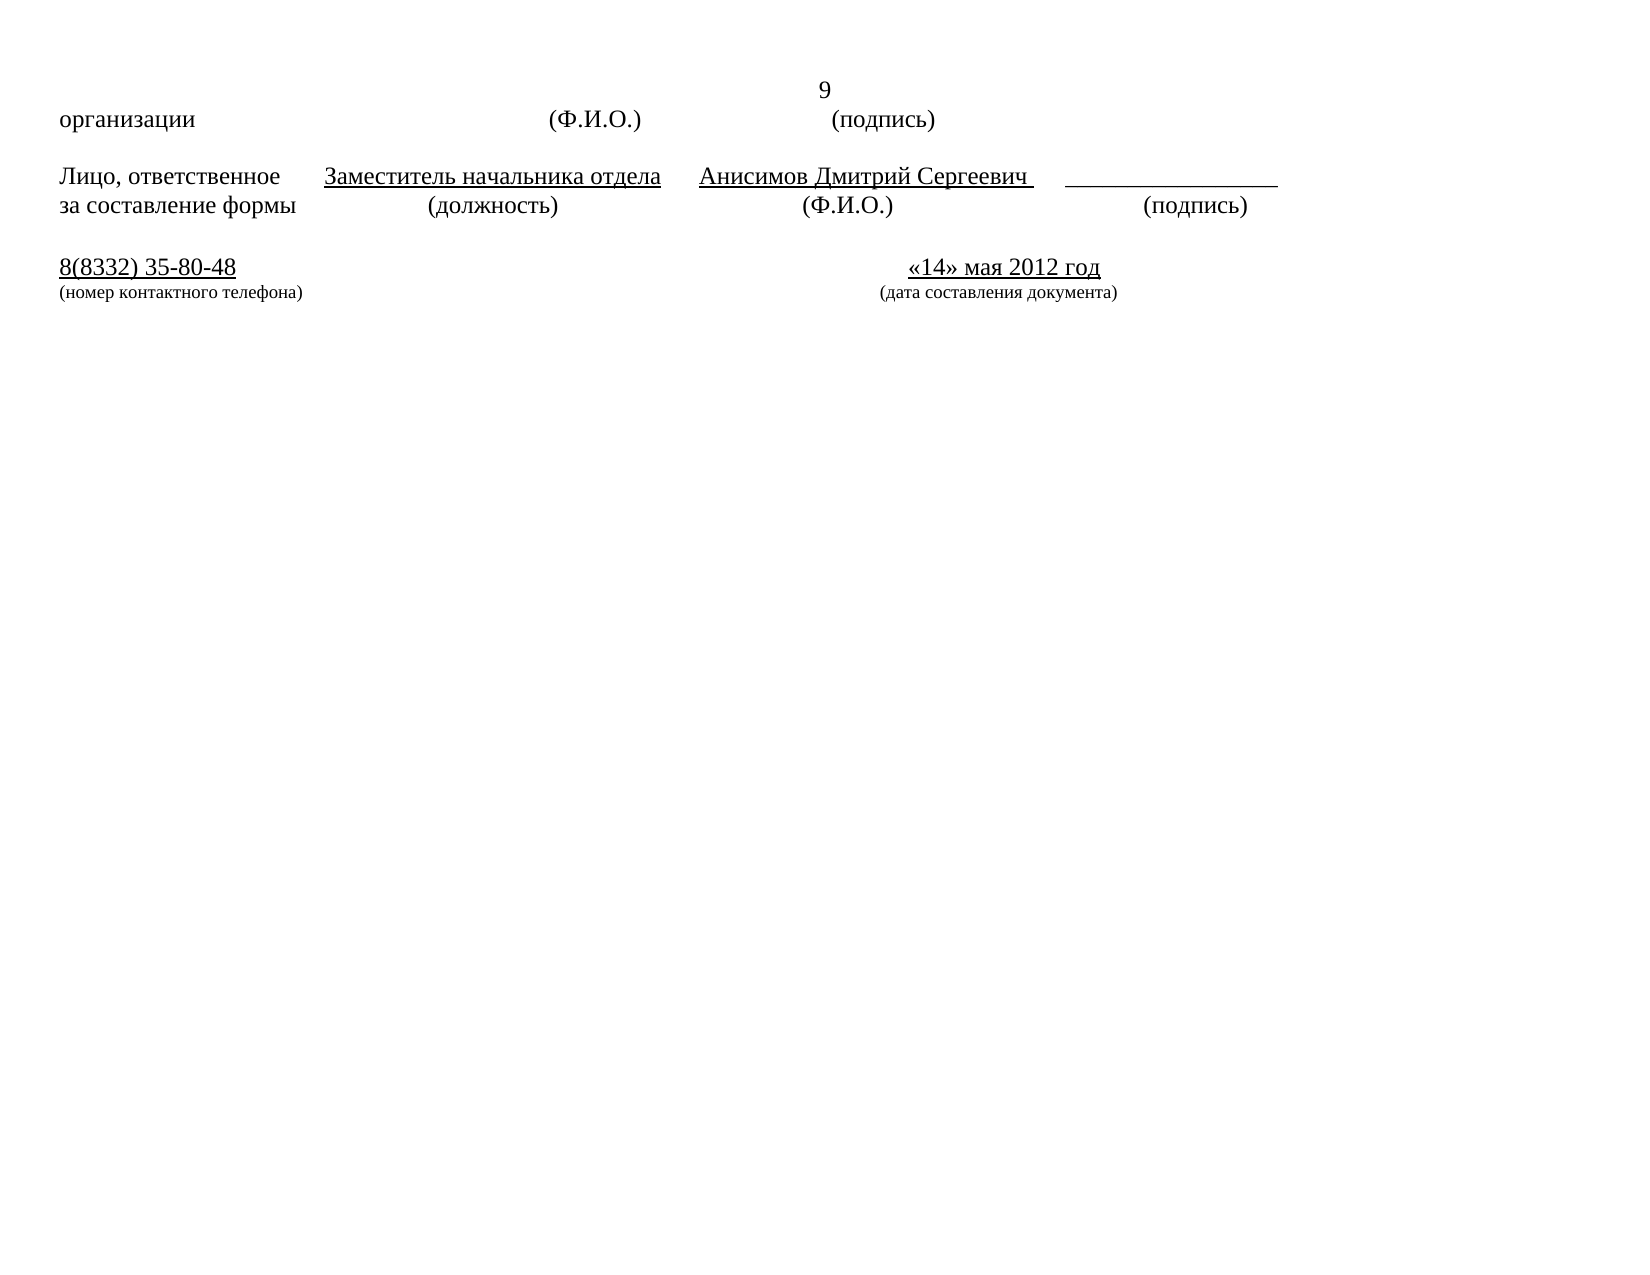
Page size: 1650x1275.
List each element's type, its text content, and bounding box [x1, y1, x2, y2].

text (номер контактного телефона) (дата составления документа) [59, 281, 1591, 303]
text за составление формы (должность) (Ф.И.О.) (подпись) [59, 190, 1591, 219]
text Лицо, ответственное Заместитель начальника отдела Анисимов Дмитрий Сергеевич _________________ [59, 161, 1591, 190]
text организации (Ф.И.О.) (подпись) [59, 104, 1591, 132]
text 8(8332) 35-80-48 «14» мая 2012 год [59, 252, 1591, 281]
